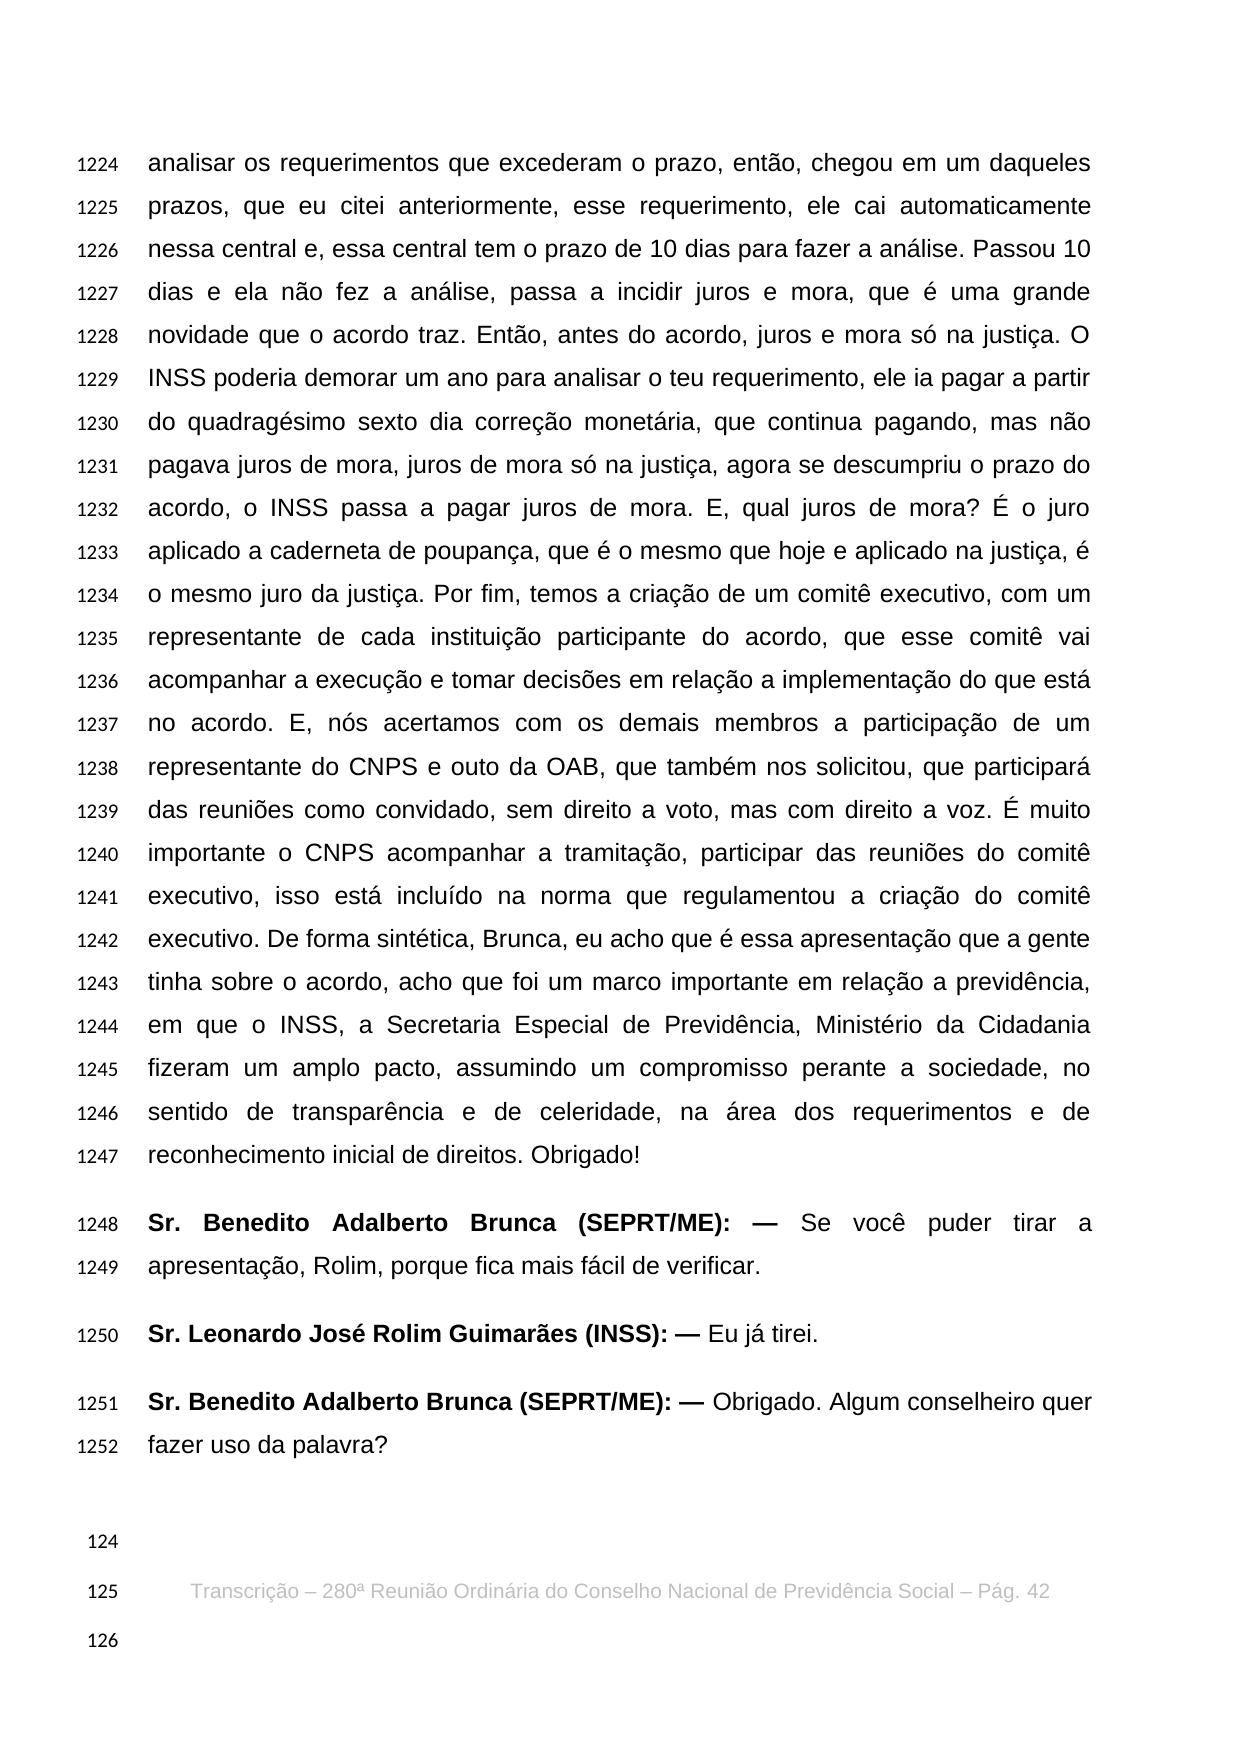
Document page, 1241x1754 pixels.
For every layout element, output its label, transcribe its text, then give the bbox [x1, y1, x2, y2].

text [148, 148, 1092, 1168]
text Sr. Benedito Adalberto Brunca (SEPRT/ME): — Obrigado. Algum conselheiro quer fazer uso da palavra? [148, 1387, 1092, 1459]
text Sr. Leonardo José Rolim Guimarães (INSS): — Eu já tirei. [148, 1319, 1092, 1348]
text Sr. Benedito Adalberto Brunca (SEPRT/ME): — Se você puder tirar a apresentação, Rolim, porque fica mais fácil de verificar. [148, 1208, 1092, 1279]
